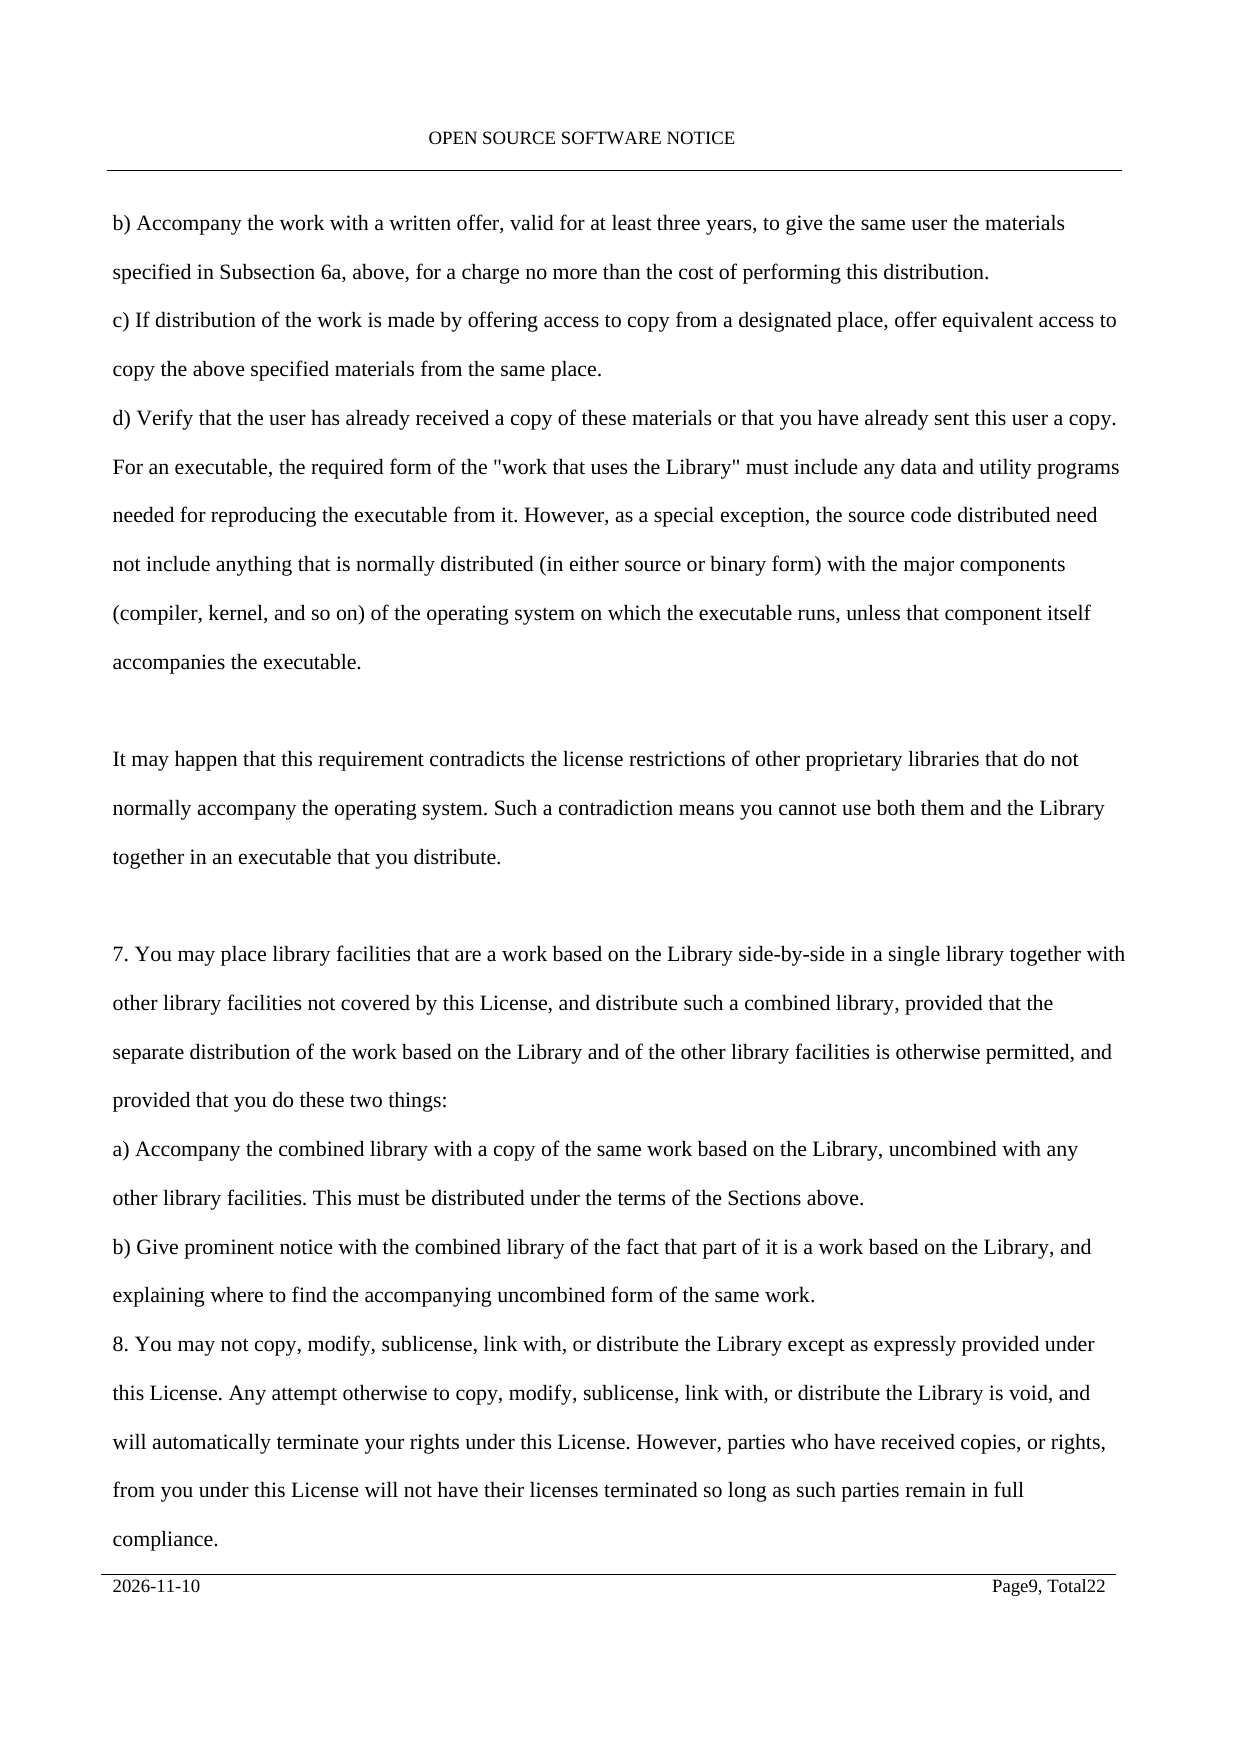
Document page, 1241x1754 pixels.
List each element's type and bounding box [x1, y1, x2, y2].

text [112, 206, 1128, 1555]
